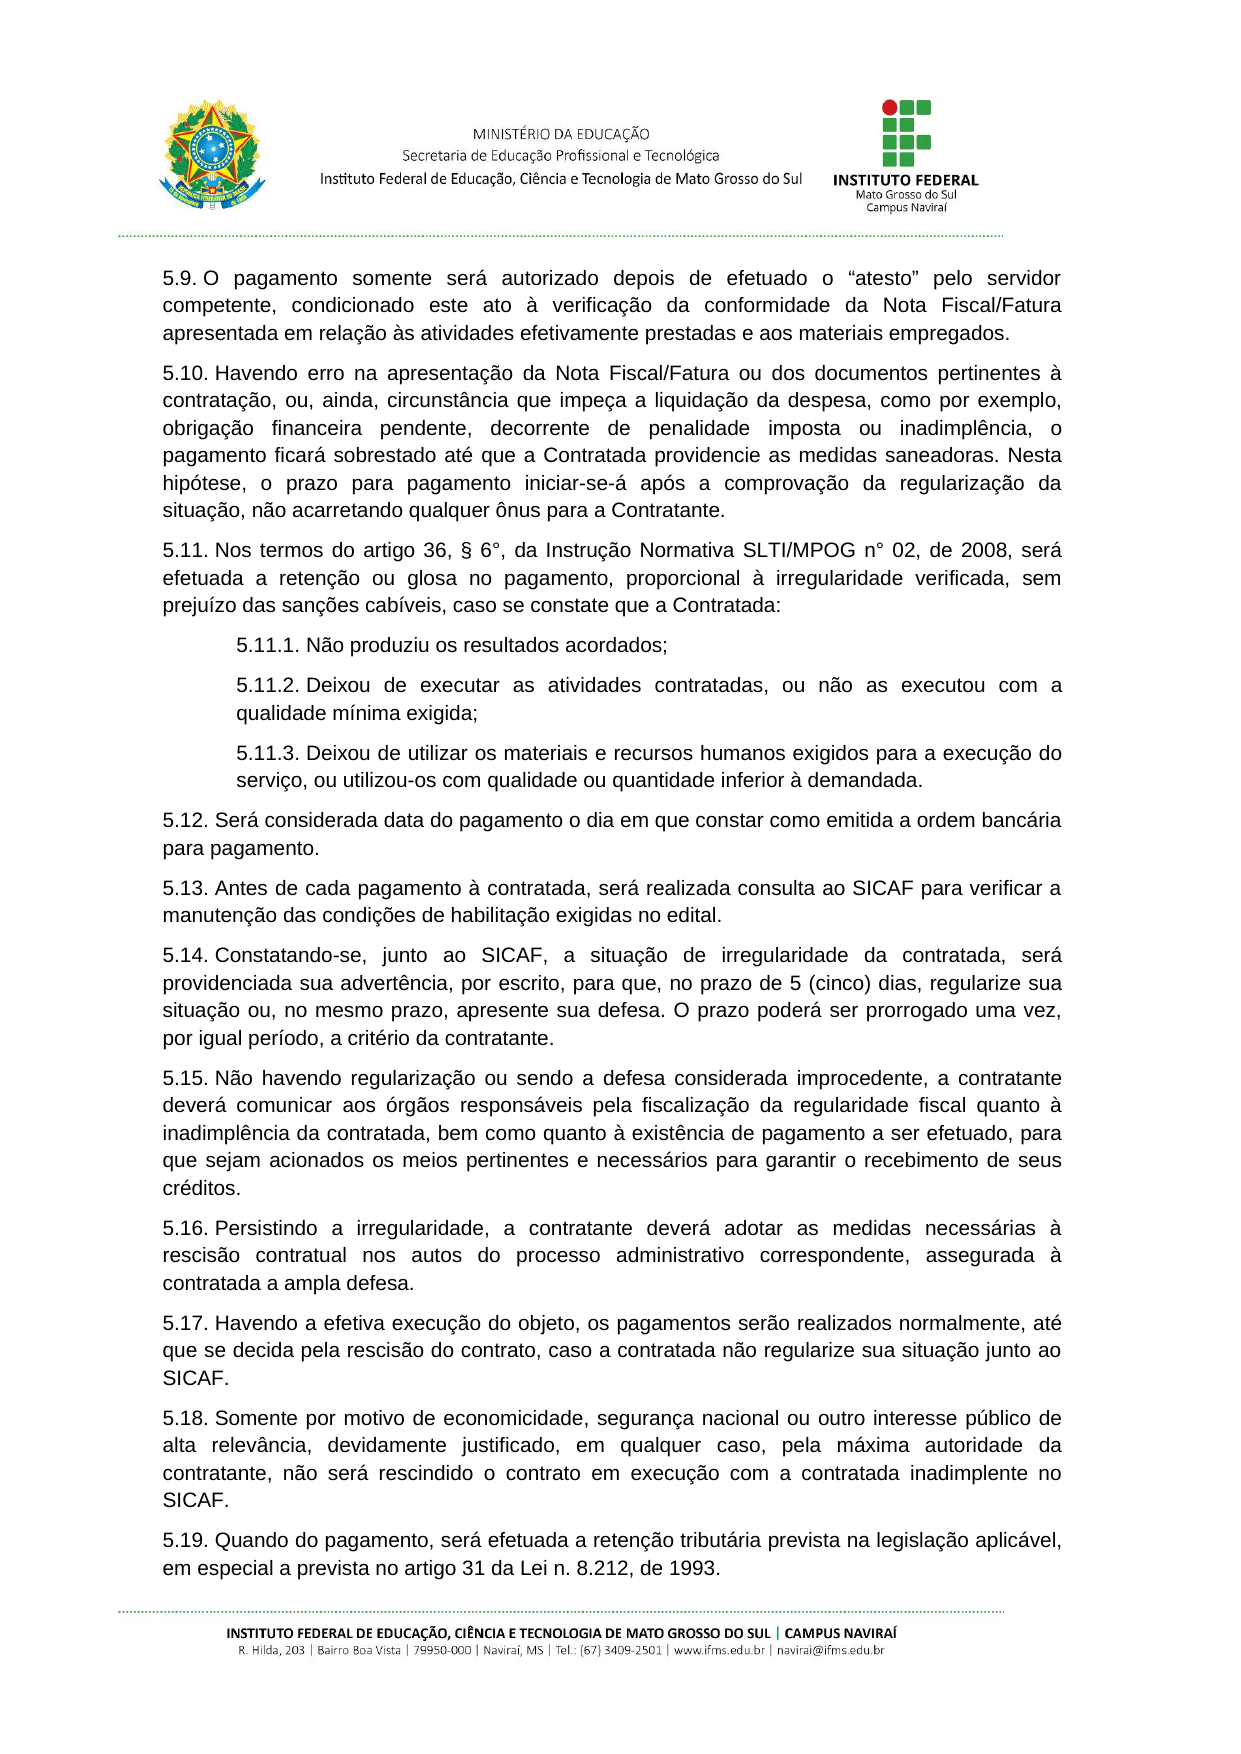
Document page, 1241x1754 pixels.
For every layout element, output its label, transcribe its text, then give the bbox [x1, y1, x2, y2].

list Deixou de utilizar os materiais e recursos humanos exigidos para a execução do serviço, ou utilizou-os com qualidade ou quantidade inferior à demandada. [236, 741, 1063, 792]
list Persistindo a irregularidade, a contratante deverá adotar as medidas necessárias à rescisão contratual nos autos do processo administrativo correspondente, assegurada à contratada a ampla defesa. [162, 1216, 1063, 1295]
list Nos termos do artigo 36, § 6°, da Instrução Normativa SLTI/MPOG n° 02, de 2008, será efetuada a retenção ou glosa no pagamento, proporcional à irregularidade verificada, sem prejuízo das sanções cabíveis, caso se constate que a Contratada: [162, 538, 1063, 617]
list Não havendo regularização ou sendo a defesa considerada improcedente, a contratante deverá comunicar aos órgãos responsáveis pela fiscalização da regularidade fiscal quanto à inadimplência da contratada, bem como quanto à existência de pagamento a ser efetuado, para que sejam acionados os meios pertinentes e necessários para garantir o recebimento de seus créditos. [162, 1066, 1063, 1200]
list Havendo erro na apresentação da Nota Fiscal/Fatura ou dos documentos pertinentes à contratação, ou, ainda, circunstância que impeça a liquidação da despesa, como por exemplo, obrigação financeira pendente, decorrente de penalidade imposta ou inadimplência, o pagamento ficará sobrestado até que a Contratada providencie as medidas saneadoras. Nesta hipótese, o prazo para pagamento iniciar-se-á após a comprovação da regularização da situação, não acarretando qualquer ônus para a Contratante. [162, 361, 1063, 522]
list Somente por motivo de economicidade, segurança nacional ou outro interesse público de alta relevância, devidamente justificado, em qualquer caso, pela máxima autoridade da contratante, não será rescindido o contrato em execução com a contratada inadimplente no SICAF. [162, 1406, 1063, 1512]
list Quando do pagamento, será efetuada a retenção tributária prevista na legislação aplicável, em especial a prevista no artigo 31 da Lei n. 8.212, de 1993. [162, 1528, 1063, 1580]
list Será considerada data do pagamento o dia em que constar como emitida a ordem bancária para pagamento. [162, 808, 1063, 860]
list Constatando-se, junto ao SICAF, a situação de irregularidade da contratada, será providenciada sua advertência, por escrito, para que, no prazo de 5 (cinco) dias, regularize sua situação ou, no mesmo prazo, apresente sua defesa. O prazo poderá ser prorrogado uma vez, por igual período, a critério da contratante. [162, 943, 1063, 1050]
list Antes de cada pagamento à contratada, será realizada consulta ao SICAF para verificar a manutenção das condições de habilitação exigidas no edital. [162, 876, 1063, 927]
picture [118, 1611, 1004, 1665]
picture [118, 86, 1004, 237]
list Deixou de executar as atividades contratadas, ou não as executou com a qualidade mínima exigida; [236, 673, 1063, 725]
list Não produziu os resultados acordados; [236, 633, 1063, 657]
list Havendo a efetiva execução do objeto, os pagamentos serão realizados normalmente, até que se decida pela rescisão do contrato, caso a contratada não regularize sua situação junto ao SICAF. [162, 1311, 1063, 1390]
list O pagamento somente será autorizado depois de efetuado o “atesto” pelo servidor competente, condicionado este ato à verificação da conformidade da Nota Fiscal/Fatura apresentada em relação às atividades efetivamente prestadas e aos materiais empregados. [162, 266, 1063, 345]
